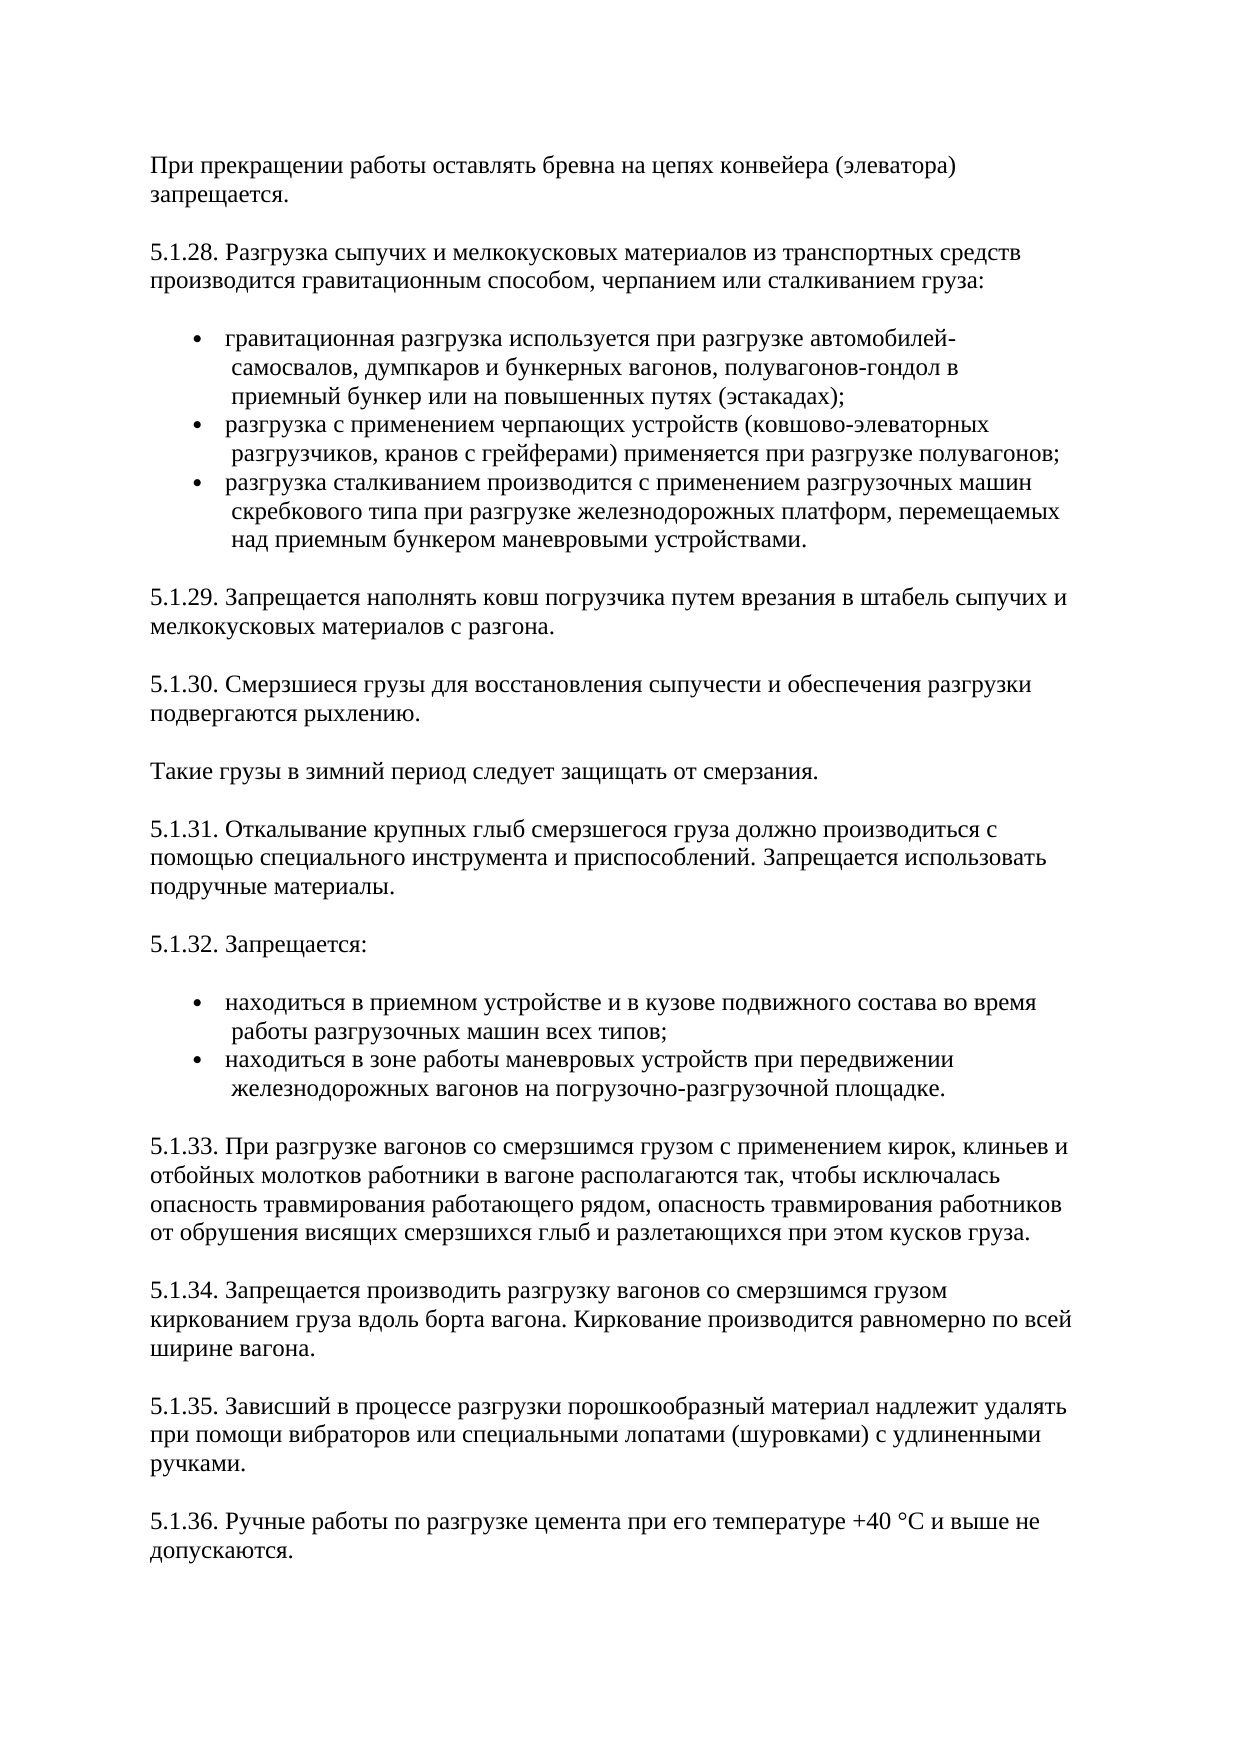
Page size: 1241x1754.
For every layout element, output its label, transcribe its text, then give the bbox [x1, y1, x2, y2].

list соблюдать безопасный разрыв между разгружаемыми соседними платформами (вагонами), равный не менее чем одной длине платформы; [194, 467, 1071, 525]
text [150, 150, 1090, 207]
list разгрузка с применением черпающих устройств (ковшово-элеваторных разгрузчиков, кранов с грейферами) применяется при разгрузке полувагонов; [194, 958, 1071, 1015]
list до начала разгрузки подвижного состава убедиться в исправности и целостности замков, стоек, прокладок; [194, 323, 1071, 381]
list при открытии стоечных замков находиться с противоположной стороны разгрузки; [194, 381, 1071, 438]
text При прекращении работы оставлять бревна на цепях конвейера (элеватора) запрещается. [150, 698, 1090, 756]
text 5.1.32. Запрещается: [150, 1507, 1090, 1535]
list разгрузка сталкиванием производится с применением разгрузочных машин скребкового типа при разгрузке железнодорожных платформ, перемещаемых над приемным бункером маневровыми устройствами. [194, 1044, 1071, 1131]
list гравитационная разгрузка используется при разгрузке автомобилей-самосвалов, думпкаров и бункерных вагонов, полувагонов-гондол в приемный бункер или на повышенных путях (эстакадах); [194, 872, 1071, 958]
text 5.1.29. Запрещается наполнять ковш погрузчика путем врезания в штабель сыпучих и мелкокусковых материалов с разгона. [150, 1160, 1090, 1217]
text Такие грузы в зимний период следует защищать от смерзания. [150, 1333, 1090, 1362]
text 5.1.31. Откалывание крупных глыб смерзшегося груза должно производиться с помощью специального инструмента и приспособлений. Запрещается использовать подручные материалы. [150, 1391, 1090, 1477]
text 5.1.28. Разгрузка сыпучих и мелкокусковых материалов из транспортных средств производится гравитационным способом, черпанием или сталкиванием груза: [150, 785, 1090, 842]
text 3) при разгрузке лесоматериалов и пиломатериалов из подвижного состава необходимо соблюдать следующие требования: [150, 237, 1090, 294]
text 5.1.30. Смерзшиеся грузы для восстановления сыпучести и обеспечения разгрузки подвергаются рыхлению. [150, 1247, 1090, 1304]
text 4) при разгрузке леса из воды элеваторами необходимо обеспечивать равномерную (без перекосов) насадку бревен на крючья поперечного конвейера, не допуская насадки на крюк по два бревна и более, бревен с двойной кривизной и крупных бревен, диаметр которых превышает размер зева крюка. [150, 554, 1090, 669]
